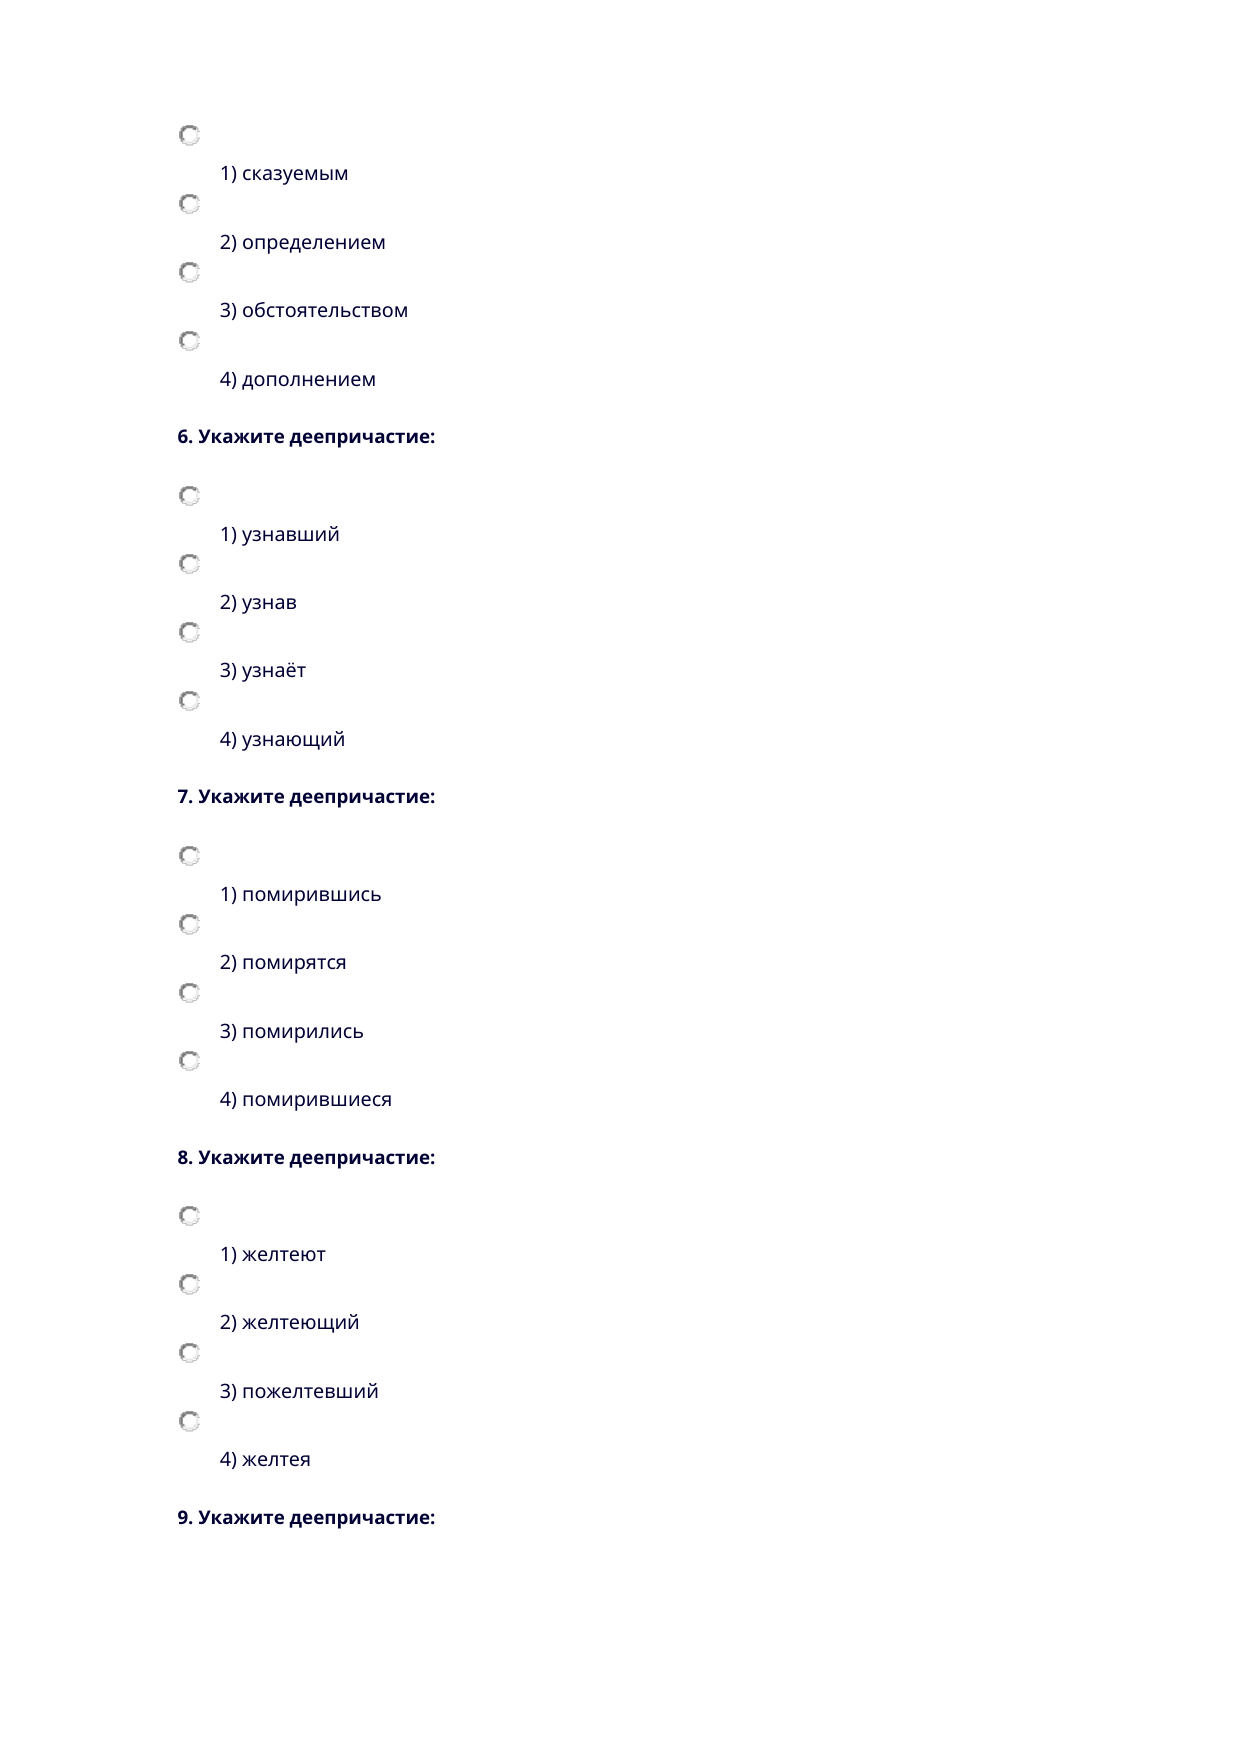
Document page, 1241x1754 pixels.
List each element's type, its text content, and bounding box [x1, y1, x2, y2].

text 9. Укажите деепричастие: [177, 1502, 1152, 1530]
text 1) узнавший 2) узнав 3) узнаёт 4) узнающий [177, 478, 1152, 752]
text 1) помирившись 2) помирятся 3) помирились 4) помирившиеся [177, 838, 1152, 1112]
text 1) желтеют 2) желтеющий 3) пожелтевший 4) желтея [177, 1199, 1152, 1472]
text 1) сказуемым 2) определением 3) обстоятельством 4) дополнением [177, 118, 1152, 392]
text 6. Укажите деепричастие: [177, 421, 1152, 449]
text 8. Укажите деепричастие: [177, 1141, 1152, 1169]
text 7. Укажите деепричастие: [177, 781, 1152, 809]
